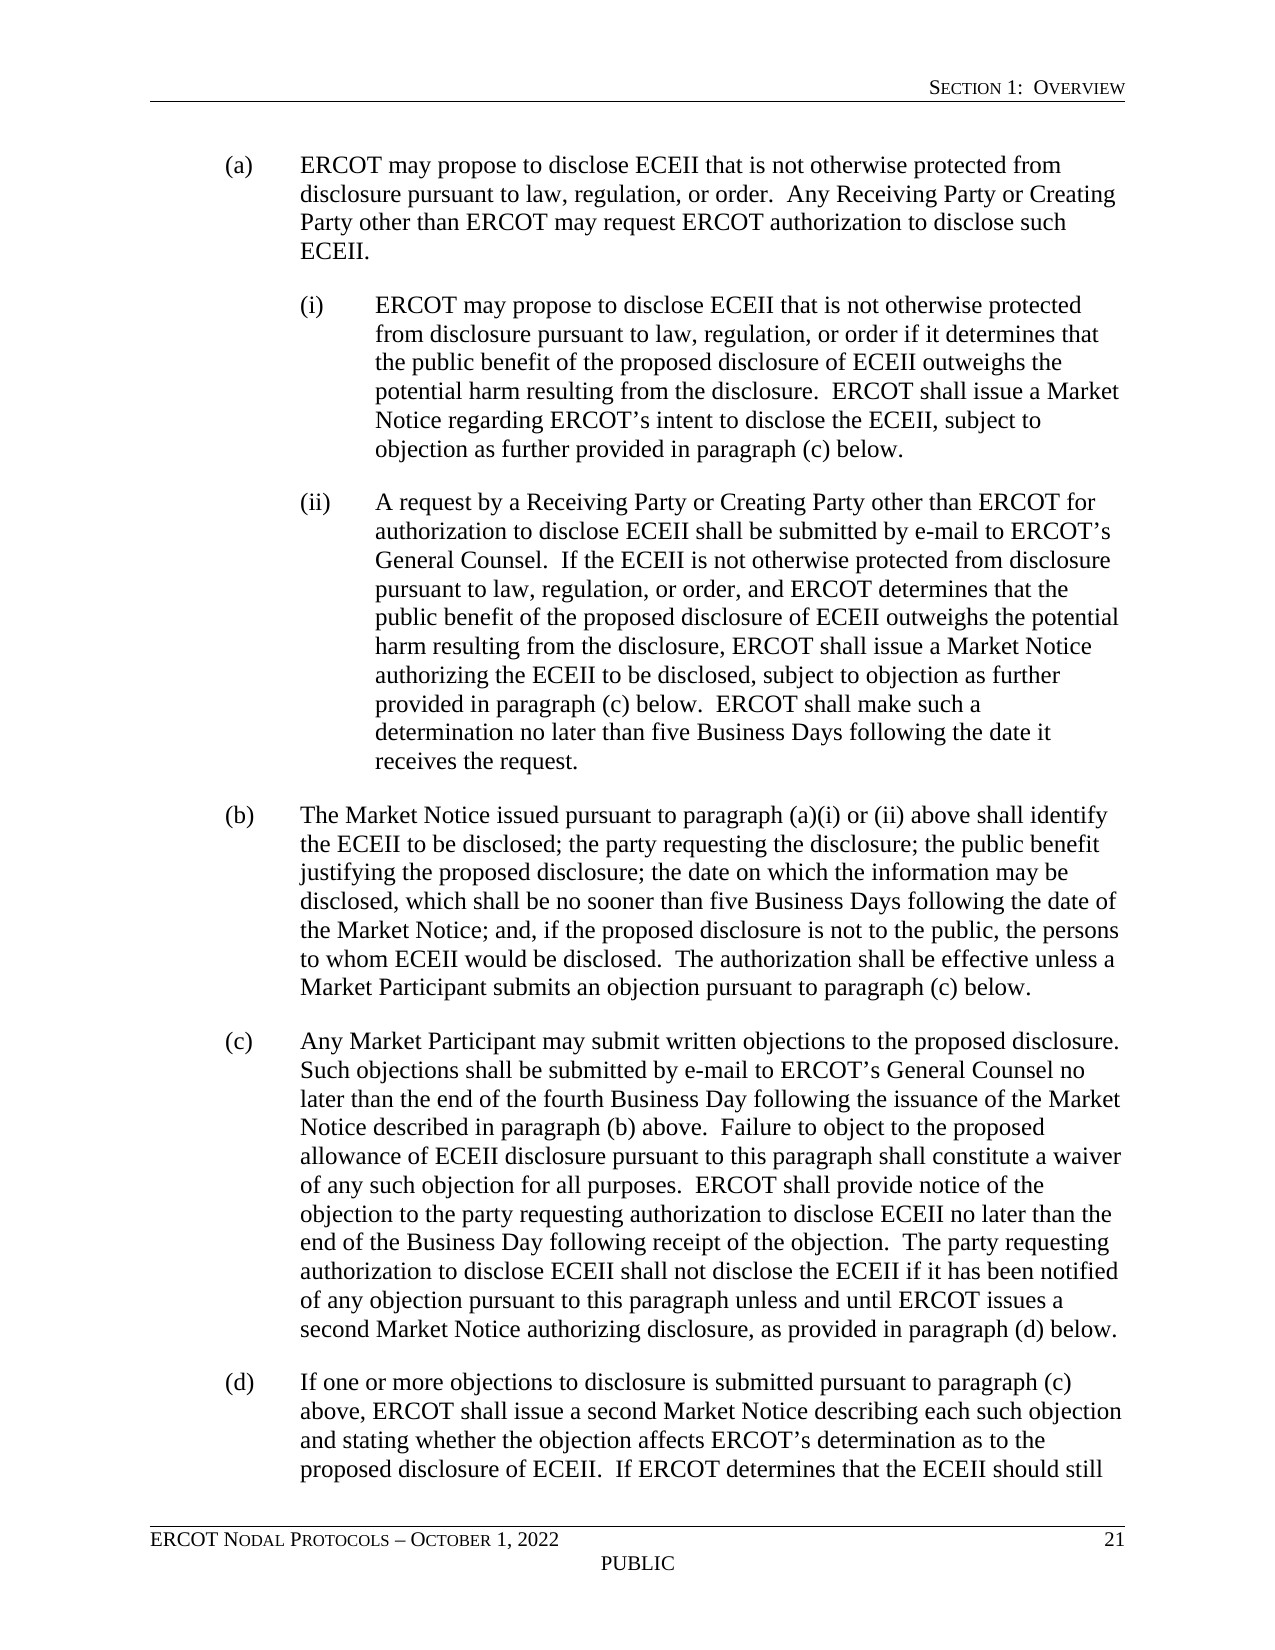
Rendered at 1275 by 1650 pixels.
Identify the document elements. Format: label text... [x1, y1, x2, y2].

list (a) ERCOT may propose to disclose ECEII that is not otherwise protected from disclosure pursuant to law, regulation, or order. Any Receiving Party or Creating Party other than ERCOT may request ERCOT authorization to disclose such ECEII. [225, 150, 1125, 265]
list (c) Any Market Participant may submit written objections to the proposed disclosure. Such objections shall be submitted by e-mail to ERCOT’s General Counsel no later than the end of the fourth Business Day following the issuance of the Market Notice described in paragraph (b) above. Failure to object to the proposed allowance of ECEII disclosure pursuant to this paragraph shall constitute a waiver of any such objection for all purposes. ERCOT shall provide notice of the objection to the party requesting authorization to disclose ECEII no later than the end of the Business Day following receipt of the objection. The party requesting authorization to disclose ECEII shall not disclose the ECEII if it has been notified of any objection pursuant to this paragraph unless and until ERCOT issues a second Market Notice authorizing disclosure, as provided in paragraph (d) below. [225, 1026, 1125, 1342]
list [225, 1367, 1125, 1482]
list (b) The Market Notice issued pursuant to paragraph (a)(i) or (ii) above shall identify the ECEII to be disclosed; the party requesting the disclosure; the public benefit justifying the proposed disclosure; the date on which the information may be disclosed, which shall be no sooner than five Business Days following the date of the Market Notice; and, if the proposed disclosure is not to the public, the persons to whom ECEII would be disclosed. The authorization shall be effective unless a Market Participant submits an objection pursuant to paragraph (c) below. [225, 800, 1125, 1001]
list (ii) A request by a Receiving Party or Creating Party other than ERCOT for authorization to disclose ECEII shall be submitted by e-mail to ERCOT’s General Counsel. If the ECEII is not otherwise protected from disclosure pursuant to law, regulation, or order, and ERCOT determines that the public benefit of the proposed disclosure of ECEII outweighs the potential harm resulting from the disclosure, ERCOT shall issue a Market Notice authorizing the ECEII to be disclosed, subject to objection as further provided in paragraph (c) below. ERCOT shall make such a determination no later than five Business Days following the date it receives the request. [300, 487, 1125, 775]
list (i) ERCOT may propose to disclose ECEII that is not otherwise protected from disclosure pursuant to law, regulation, or order if it determines that the public benefit of the proposed disclosure of ECEII outweighs the potential harm resulting from the disclosure. ERCOT shall issue a Market Notice regarding ERCOT’s intent to disclose the ECEII, subject to objection as further provided in paragraph (c) below. [300, 290, 1125, 462]
